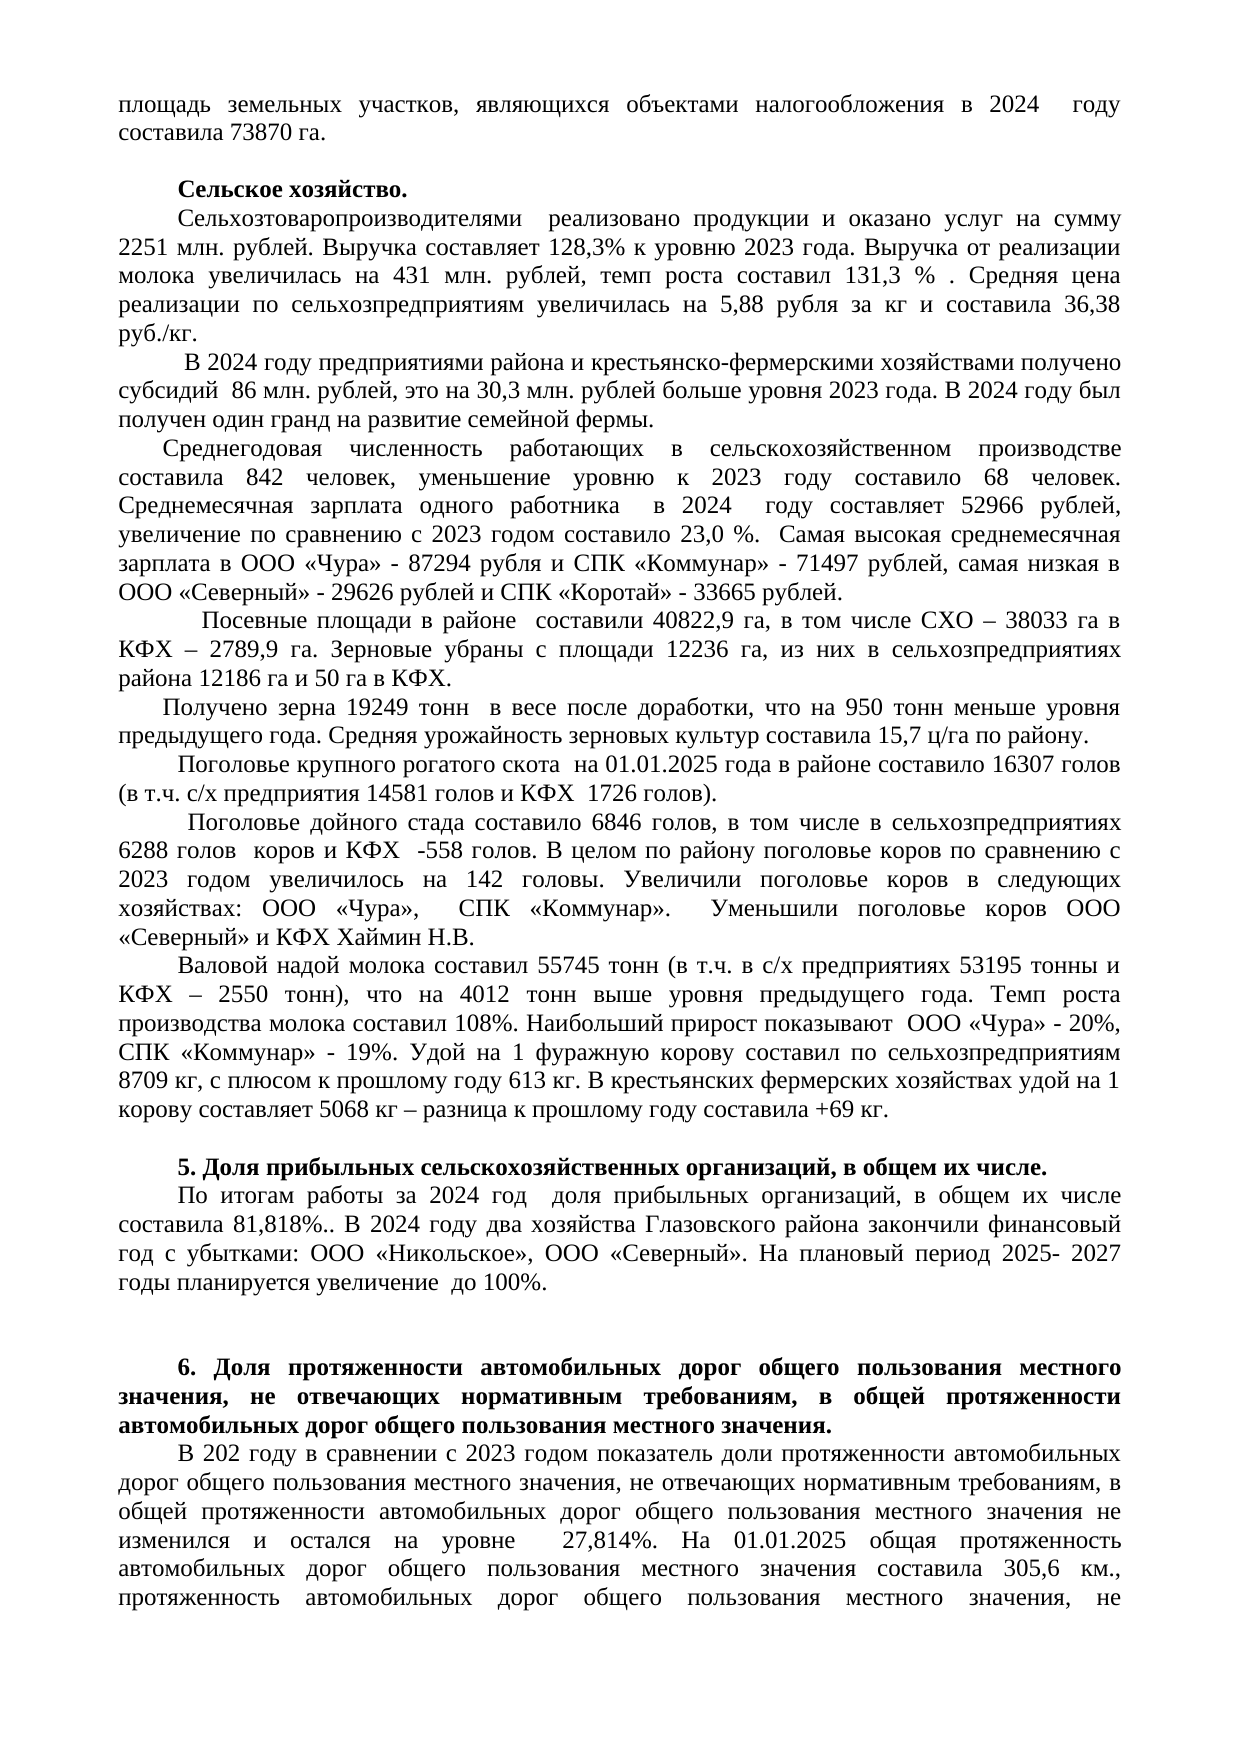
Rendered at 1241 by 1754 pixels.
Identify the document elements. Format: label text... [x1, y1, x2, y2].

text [118, 89, 1122, 146]
text 6. Доля протяженности автомобильных дорог общего пользования местного значения, не отвечающих нормативным требованиям, в общей протяженности автомобильных дорог общего пользования местного значения. [118, 1352, 1122, 1438]
text Получено зерна 19249 тонн в весе после доработки, что на 950 тонн меньше уровня предыдущего года. Средняя урожайность зерновых культур составила 15,7 ц/га по району. [118, 692, 1122, 749]
text Посевные площади в районе составили 40822,9 га, в том числе СХО – 38033 га в КФХ – 2789,9 га. Зерновые убраны с площади 12236 га, из них в сельхозпредприятиях района 12186 га и 50 га в КФХ. [118, 605, 1122, 692]
text Среднегодовая численность работающих в сельскохозяйственном производстве составила 842 человек, уменьшение уровню к 2023 году составило 68 человек. Среднемесячная зарплата одного работника в 2024 году составляет 52966 рублей, увеличение по сравнению с 2023 годом составило 23,0 %. Самая высокая среднемесячная зарплата в ООО «Чура» - 87294 рубля и СПК «Коммунар» - 71497 рублей, самая низкая в ООО «Северный» - 29626 рублей и СПК «Коротай» - 33665 рублей. [118, 433, 1122, 605]
text Поголовье крупного рогатого скота на 01.01.2025 года в районе составило 16307 голов (в т.ч. с/х предприятия 14581 голов и КФХ 1726 голов). [118, 749, 1122, 807]
text Валовой надой молока составил 55745 тонн (в т.ч. в с/х предприятиях 53195 тонны и КФХ – 2550 тонн), что на 4012 тонн выше уровня предыдущего года. Темп роста производства молока составил 108%. Наибольший прирост показывают ООО «Чура» - 20%, СПК «Коммунар» - 19%. Удой на 1 фуражную корову составил по сельхозпредприятиям 8709 кг, с плюсом к прошлому году 613 кг. В крестьянских фермерских хозяйствах удой на 1 корову составляет 5068 кг – разница к прошлому году составила +69 кг. [118, 950, 1122, 1123]
text Сельское хозяйство. [118, 174, 1122, 203]
text В 2024 году предприятиями района и крестьянско-фермерскими хозяйствами получено субсидий 86 млн. рублей, это на 30,3 млн. рублей больше уровня 2023 года. В 2024 году был получен один гранд на развитие семейной фермы. [118, 347, 1122, 433]
text 5. Доля прибыльных сельскохозяйственных организаций, в общем их числе. [118, 1152, 1122, 1180]
text Сельхозтоваропроизводителями реализовано продукции и оказано услуг на сумму 2251 млн. рублей. Выручка составляет 128,3% к уровню 2023 года. Выручка от реализации молока увеличилась на 431 млн. рублей, темп роста составил 131,3 % . Средняя цена реализации по сельхозпредприятиям увеличилась на 5,88 рубля за кг и составила 36,38 руб./кг. [118, 203, 1122, 347]
text По итогам работы за 2024 год доля прибыльных организаций, в общем их числе составила 81,818%.. В 2024 году два хозяйства Глазовского района закончили финансовый год с убытками: ООО «Никольское», ООО «Северный». На плановый период 2025- 2027 годы планируется увеличение до 100%. [118, 1180, 1122, 1295]
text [118, 1438, 1122, 1611]
text Поголовье дойного стада составило 6846 голов, в том числе в сельхозпредприятиях 6288 голов коров и КФХ -558 голов. В целом по району поголовье коров по сравнению с 2023 годом увеличилось на 142 головы. Увеличили поголовье коров в следующих хозяйствах: ООО «Чура», СПК «Коммунар». Уменьшили поголовье коров ООО «Северный» и КФХ Хаймин Н.В. [118, 807, 1122, 950]
